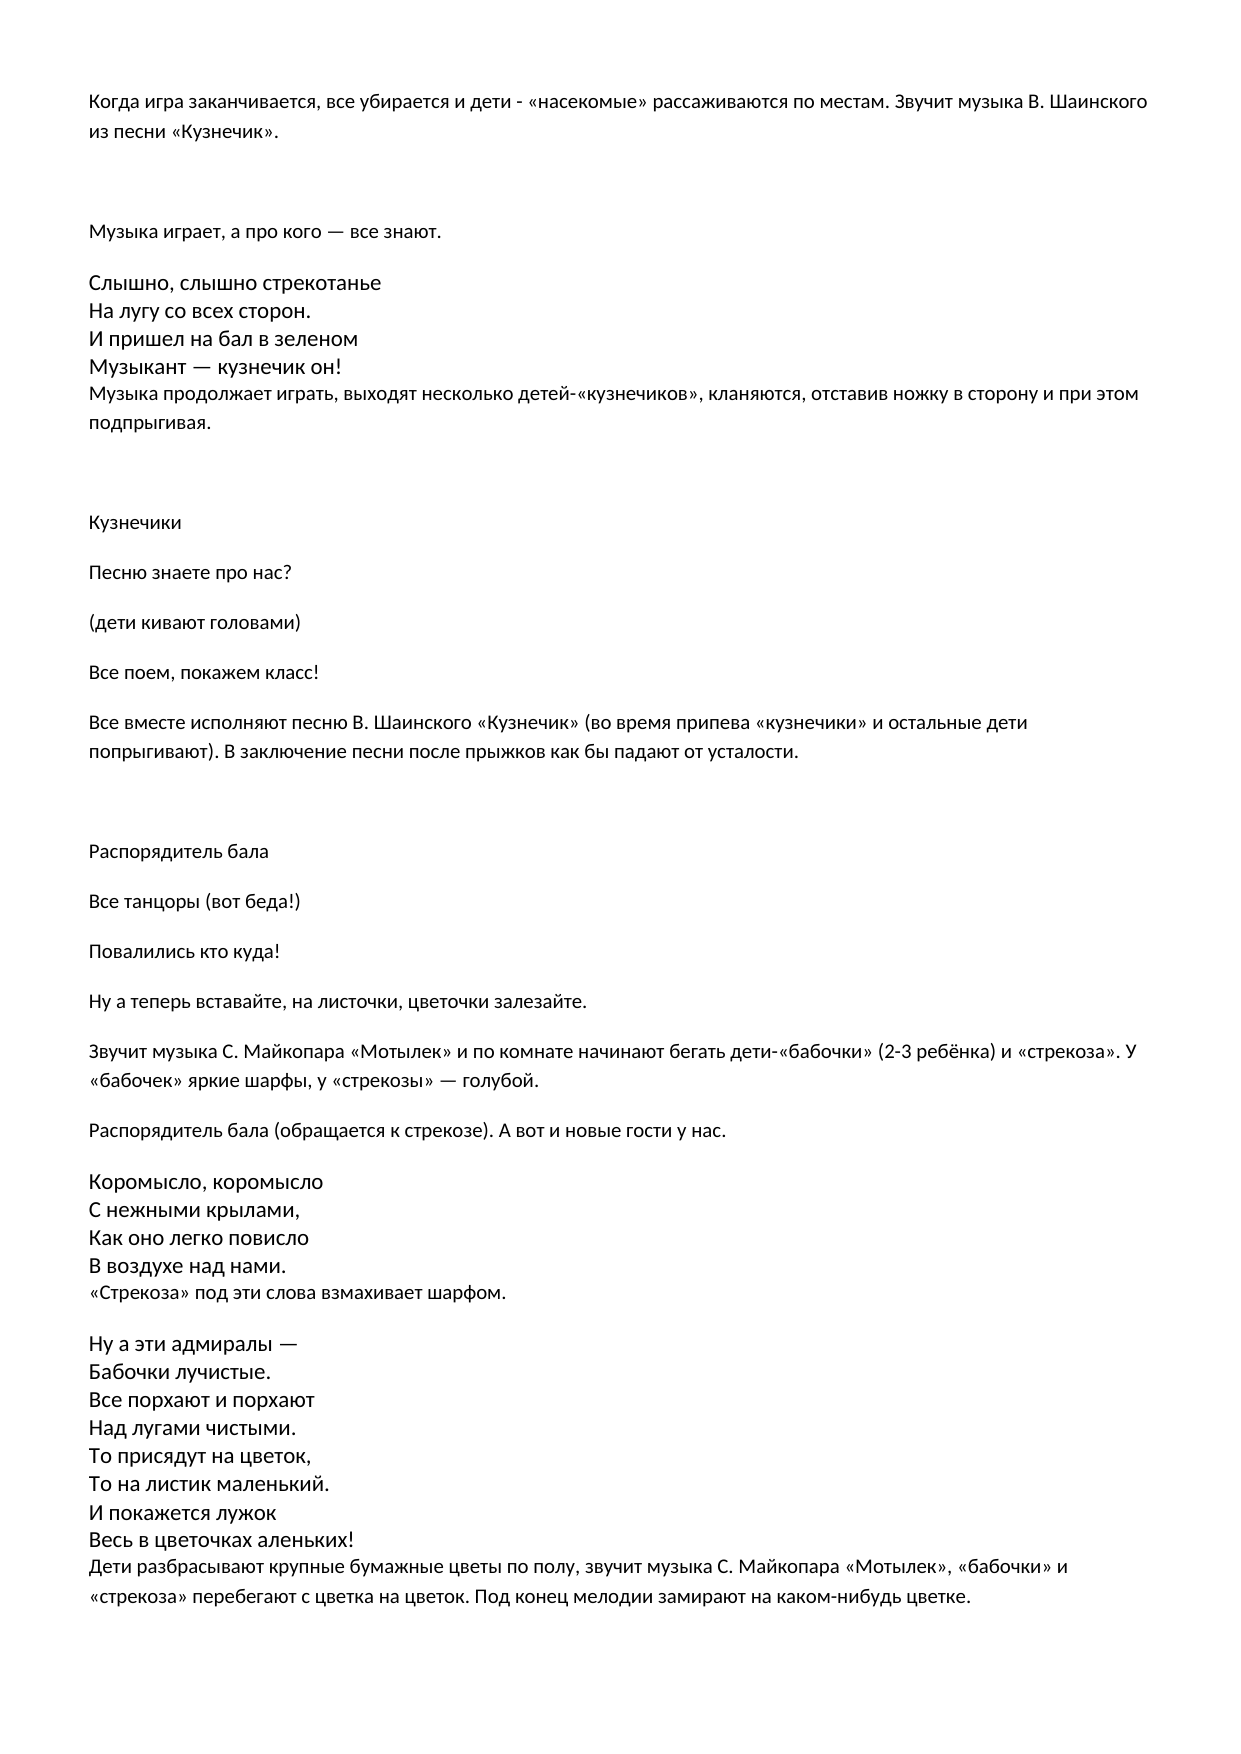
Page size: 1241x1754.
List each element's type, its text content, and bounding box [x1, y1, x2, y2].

text То на листик маленький. [89, 1469, 1152, 1498]
text На лугу со всех сторон. [89, 296, 1152, 324]
text Музыка играет, а про кого — все знают. [89, 218, 1152, 243]
text Коромысло, коромысло [89, 1167, 1152, 1195]
text Кузнечики [89, 509, 1152, 534]
text (дети кивают головами) [89, 609, 1152, 634]
text То присядут на цветок, [89, 1442, 1152, 1469]
text Бабочки лучистые. [89, 1357, 1152, 1386]
text Дети разбрасывают крупные бумажные цветы по полу, звучит музыка С. Майкопара «Мотылек», «бабочки» и «стрекоза» перебегают с цветка на цветок. Под конец мелодии замирают на каком-нибудь цветке. [89, 1554, 1152, 1608]
text Повалились кто куда! [89, 938, 1152, 964]
text Распорядитель бала [89, 838, 1152, 864]
text И покажется лужок [89, 1498, 1152, 1526]
text Ну а теперь вставайте, на листочки, цветочки залезайте. [89, 988, 1152, 1014]
text Все поем, покажем класс! [89, 659, 1152, 684]
text Как оно легко повисло [89, 1223, 1152, 1251]
text «Стрекоза» под эти слова взмахивает шарфом. [89, 1279, 1152, 1305]
text Все порхают и порхают [89, 1386, 1152, 1413]
text Музыка продолжает играть, выходят несколько детей-«кузнечиков», кланяются, отставив ножку в сторону и при этом подпрыгивая. [89, 380, 1152, 434]
text Музыкант — кузнечик он! [89, 352, 1152, 380]
text В воздухе над нами. [89, 1251, 1152, 1279]
text Песню знаете про нас? [89, 559, 1152, 584]
text Ну а эти адмиралы — [89, 1329, 1152, 1357]
text Распорядитель бала (обращается к стрекозе). А вот и новые гости у нас. [89, 1117, 1152, 1143]
text С нежными крылами, [89, 1195, 1152, 1223]
text Весь в цветочках аленьких! [89, 1526, 1152, 1554]
text Когда игра заканчивается, все убирается и дети - «насекомые» рассаживаются по местам. Звучит музыка В. Шаинского из песни «Кузнечик». [89, 89, 1152, 143]
text Слышно, слышно стрекотанье [89, 268, 1152, 296]
text Над лугами чистыми. [89, 1413, 1152, 1442]
text И пришел на бал в зеленом [89, 324, 1152, 352]
text Все танцоры (вот беда!) [89, 888, 1152, 914]
text Все вместе исполняют песню В. Шаинского «Кузнечик» (во время припева «кузнечики» и остальные дети попрыгивают). В заключение песни после прыжков как бы падают от усталости. [89, 709, 1152, 764]
text Звучит музыка С. Майкопара «Мотылек» и по комнате начинают бегать дети-«бабочки» (2-3 ребёнка) и «стрекоза». У «бабочек» яркие шарфы, у «стрекозы» — голубой. [89, 1038, 1152, 1093]
